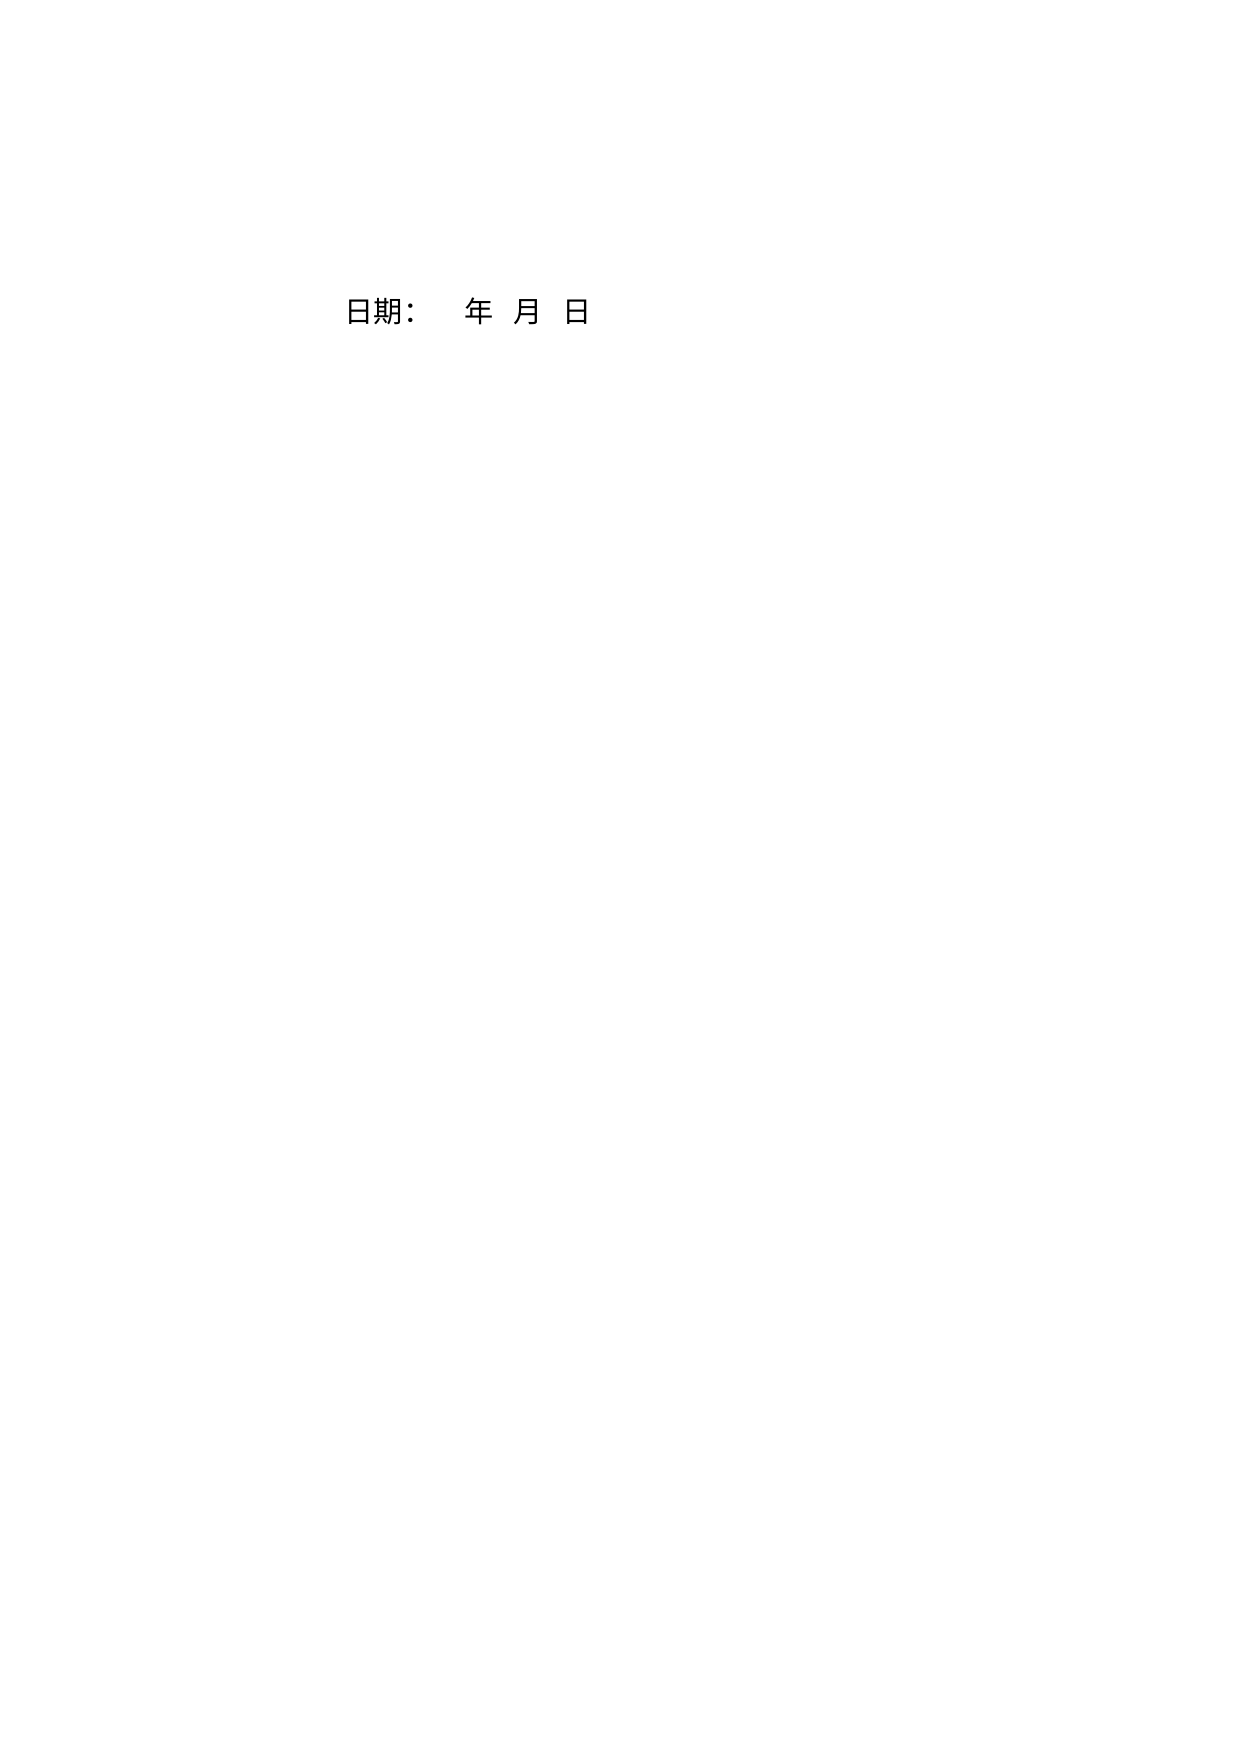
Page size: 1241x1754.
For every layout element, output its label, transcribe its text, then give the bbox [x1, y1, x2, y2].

text 日期： 年 月 日 [148, 277, 1093, 342]
